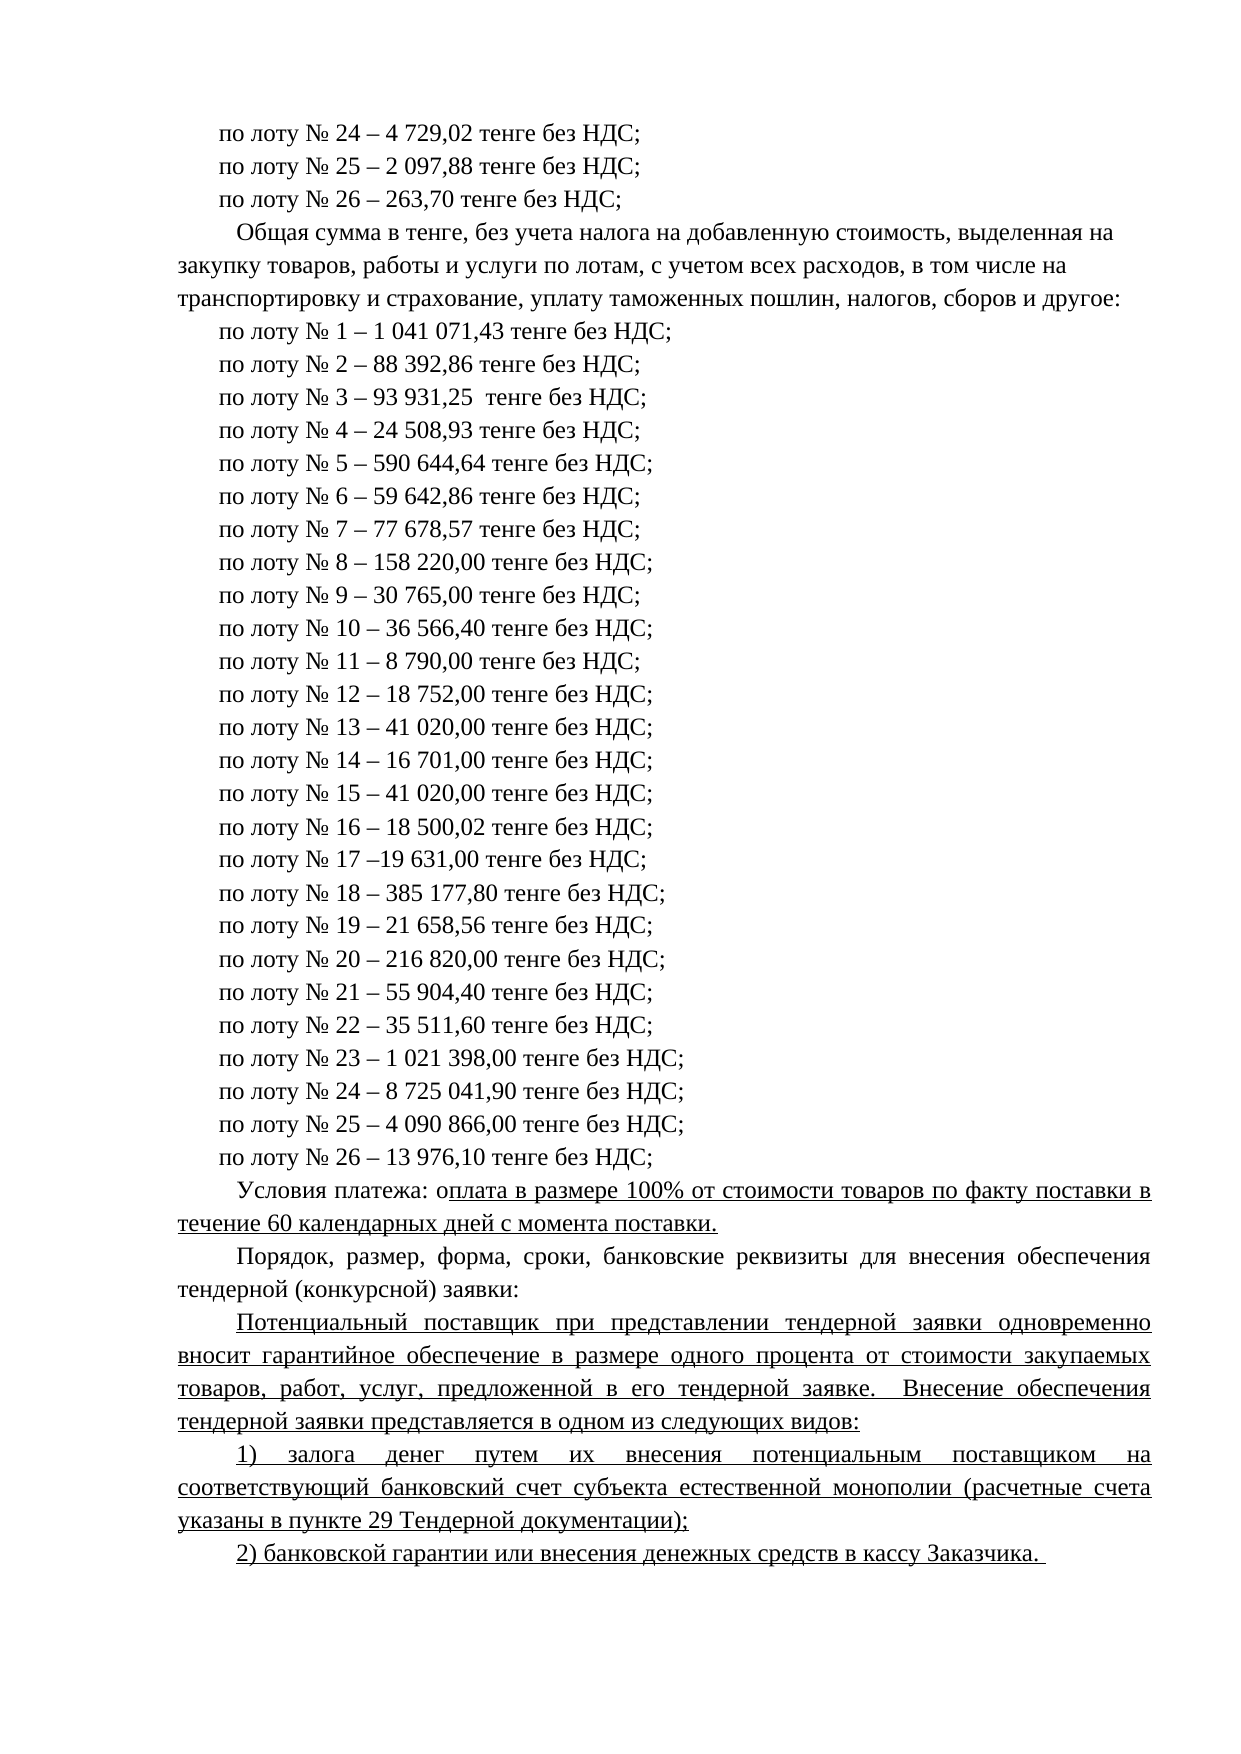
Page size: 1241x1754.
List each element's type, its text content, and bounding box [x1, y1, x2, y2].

text по лоту № 5 – 590 644,64 тенге без НДС; [177, 448, 1152, 477]
text 1) залога денег путем их внесения потенциальным поставщиком на соответствующий банковский счет субъекта естественной монополии (расчетные счета указаны в пункте 29 Тендерной документации); [177, 1498, 1152, 1534]
text по лоту № 24 – 8 725 041,90 тенге без НДС; [177, 1076, 1152, 1104]
text Условия платежа: оплата в размере 100% от стоимости товаров по факту поставки в течение 60 календарных дней с момента поставки. [177, 1175, 1152, 1237]
text по лоту № 8 – 158 220,00 тенге без НДС; [177, 547, 1152, 576]
text по лоту № 25 – 2 097,88 тенге без НДС; [177, 151, 1152, 180]
text по лоту № 9 – 30 765,00 тенге без НДС; [177, 580, 1152, 609]
text по лоту № 1 – 1 041 071,43 тенге без НДС; [177, 316, 1152, 345]
text по лоту № 4 – 24 508,93 тенге без НДС; [177, 415, 1152, 444]
text по лоту № 13 – 41 020,00 тенге без НДС; [177, 712, 1152, 741]
text по лоту № 12 – 18 752,00 тенге без НДС; [177, 679, 1152, 708]
text по лоту № 22 – 35 511,60 тенге без НДС; [177, 1010, 1152, 1038]
text по лоту № 26 – 263,70 тенге без НДС; [177, 184, 1152, 213]
text по лоту № 10 – 36 566,40 тенге без НДС; [177, 613, 1152, 642]
text по лоту № 20 – 216 820,00 тенге без НДС; [177, 944, 1152, 972]
text по лоту № 26 – 13 976,10 тенге без НДС; [177, 1142, 1152, 1171]
text по лоту № 21 – 55 904,40 тенге без НДС; [177, 977, 1152, 1005]
text по лоту № 18 – 385 177,80 тенге без НДС; [177, 878, 1152, 906]
text по лоту № 6 – 59 642,86 тенге без НДС; [177, 481, 1152, 510]
text по лоту № 7 – 77 678,57 тенге без НДС; [177, 514, 1152, 543]
text по лоту № 14 – 16 701,00 тенге без НДС; [177, 746, 1152, 774]
text по лоту № 24 – 4 729,02 тенге без НДС; [177, 118, 1152, 147]
text 1) залога денег путем их внесения потенциальным поставщиком на соответствующий банковский счет субъекта естественной монополии (расчетные счета указаны в пункте 29 Тендерной документации); [177, 1439, 1152, 1497]
text по лоту № 23 – 1 021 398,00 тенге без НДС; [177, 1043, 1152, 1071]
text 2) банковской гарантии или внесения денежных средств в кассу Заказчика. [177, 1538, 1152, 1567]
text Порядок, размер, форма, сроки, банковские реквизиты для внесения обеспечения тендерной (конкурсной) заявки: [177, 1241, 1152, 1303]
text Потенциальный поставщик при представлении тендерной заявки одновременно вносит гарантийное обеспечение в размере одного процента от стоимости закупаемых товаров, работ, услуг, предложенной в его тендерной заявке. Внесение обеспечения тендерной заявки представляется в одном из следующих видов: [177, 1307, 1152, 1435]
text по лоту № 19 – 21 658,56 тенге без НДС; [177, 911, 1152, 939]
text по лоту № 17 –19 631,00 тенге без НДС; [177, 844, 1152, 873]
text по лоту № 11 – 8 790,00 тенге без НДС; [177, 646, 1152, 675]
text Общая сумма в тенге, без учета налога на добавленную стоимость, выделенная на закупку товаров, работы и услуги по лотам, с учетом всех расходов, в том числе на транспортировку и страхование, уплату таможенных пошлин, налогов, сборов и другое: [177, 217, 1152, 312]
text по лоту № 25 – 4 090 866,00 тенге без НДС; [177, 1109, 1152, 1137]
text по лоту № 2 – 88 392,86 тенге без НДС; [177, 349, 1152, 378]
text по лоту № 3 – 93 931,25 тенге без НДС; [177, 382, 1152, 411]
text по лоту № 15 – 41 020,00 тенге без НДС; [177, 778, 1152, 807]
text по лоту № 16 – 18 500,02 тенге без НДС; [177, 812, 1152, 840]
